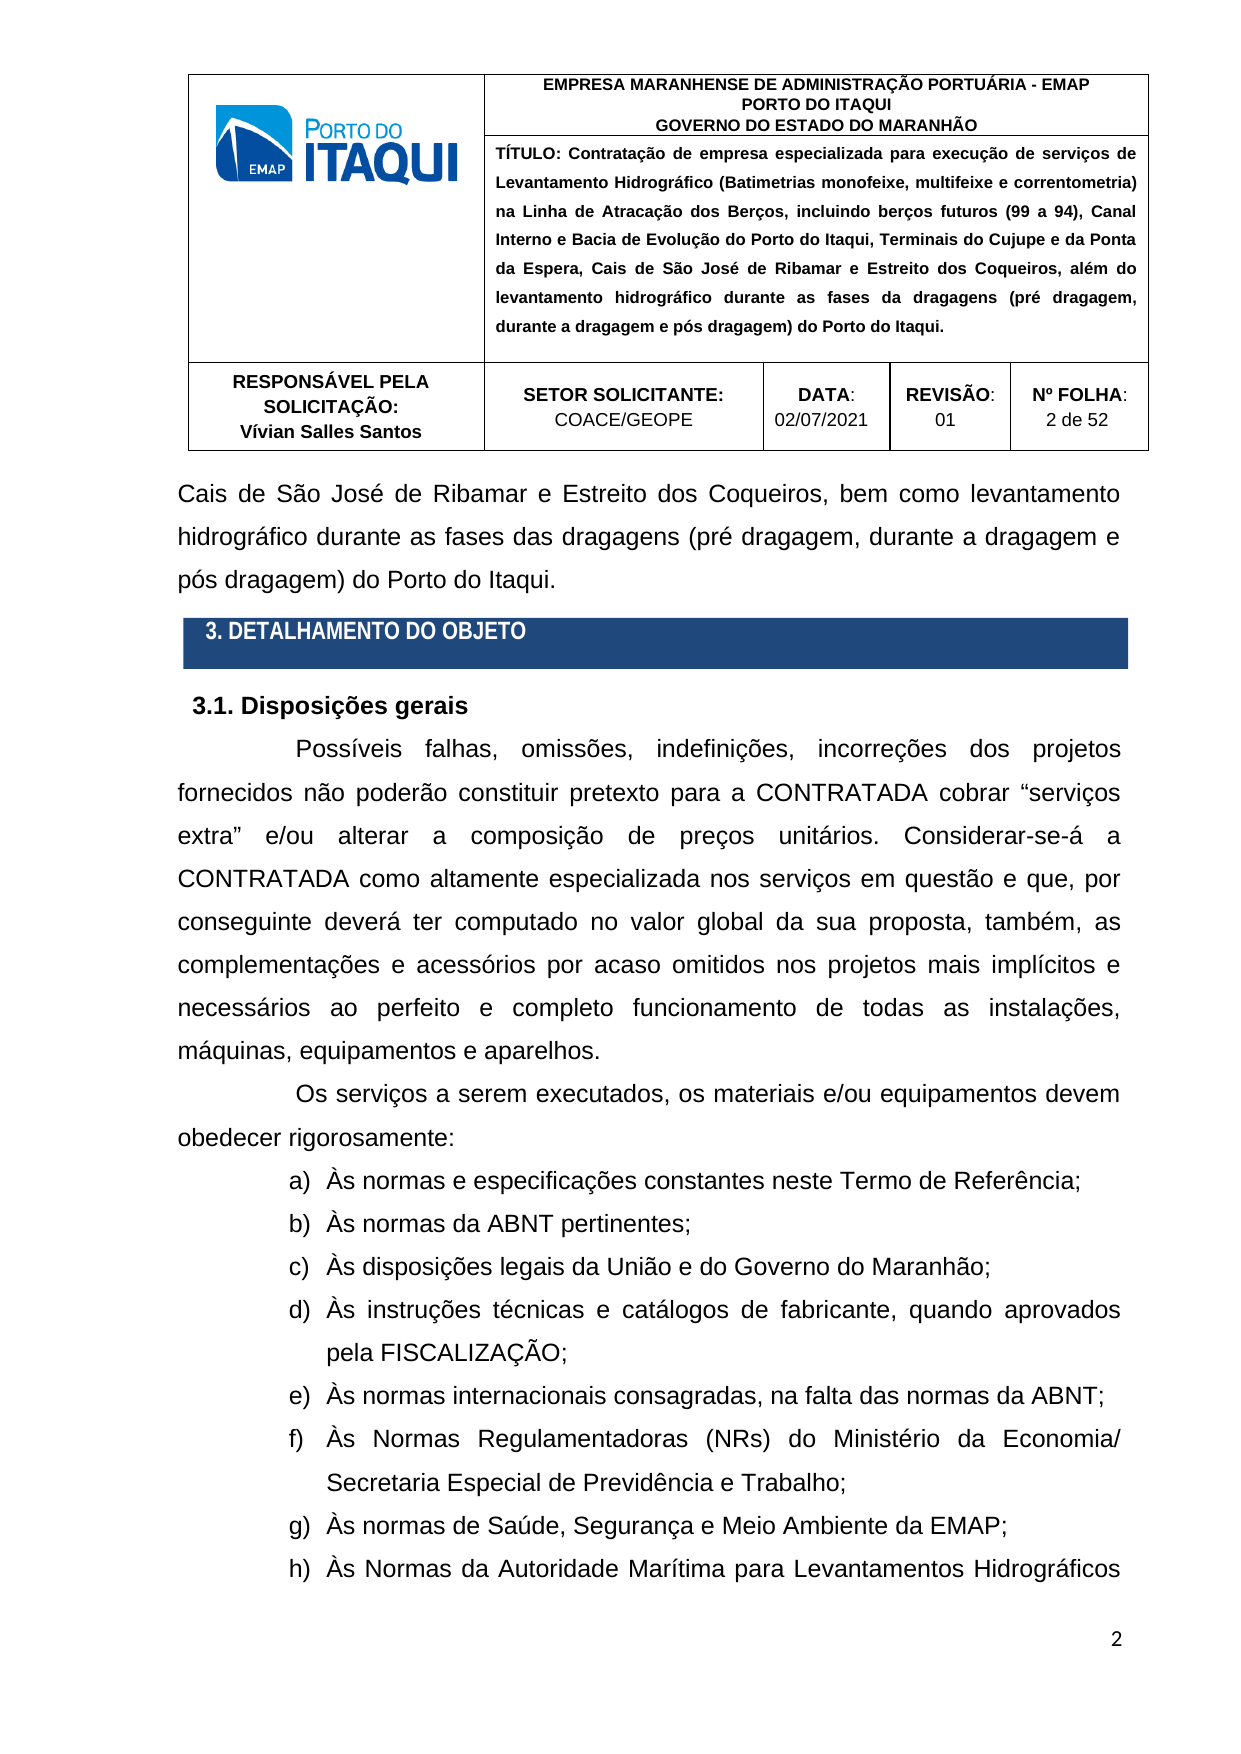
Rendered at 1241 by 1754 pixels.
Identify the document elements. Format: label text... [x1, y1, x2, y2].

list Às Normas Regulamentadoras (NRs) do Ministério da Economia/ Secretaria Especial de Previdência e Trabalho; [288, 1424, 1122, 1496]
list Às normas internacionais consagradas, na falta das normas da ABNT; [288, 1381, 1122, 1410]
list Às normas da ABNT pertinentes; [288, 1209, 1122, 1237]
text 3.1. Disposições gerais [192, 691, 1122, 720]
list Às normas de Saúde, Segurança e Meio Ambiente da EMAP; [288, 1511, 1122, 1539]
list Às disposições legais da União e do Governo do Maranhão; [288, 1252, 1122, 1281]
text Possíveis falhas, omissões, indefinições, incorreções dos projetos fornecidos não poderão constituir pretexto para a CONTRATADA cobrar “serviços extra” e/ou alterar a composição de preços unitários. Considerar-se-á a CONTRATADA como altamente especializada nos serviços em questão e que, por conseguinte deverá ter computado no valor global da sua proposta, também, as complementações e acessórios por acaso omitidos nos projetos mais implícitos e necessários ao perfeito e completo funcionamento de todas as instalações, máquinas, equipamentos e aparelhos. [177, 734, 1122, 1065]
list Às Normas da Autoridade Marítima para Levantamentos Hidrográficos NORMAM-25; [288, 1554, 1122, 1582]
text Os serviços a serem executados, os materiais e/ou equipamentos devem obedecer rigorosamente: [177, 1079, 1122, 1151]
list Às normas e especificações constantes neste Termo de Referência; [288, 1166, 1122, 1194]
picture [208, 94, 465, 190]
list Às instruções técnicas e catálogos de fabricante, quando aprovados pela FISCALIZAÇÃO; [288, 1295, 1122, 1367]
